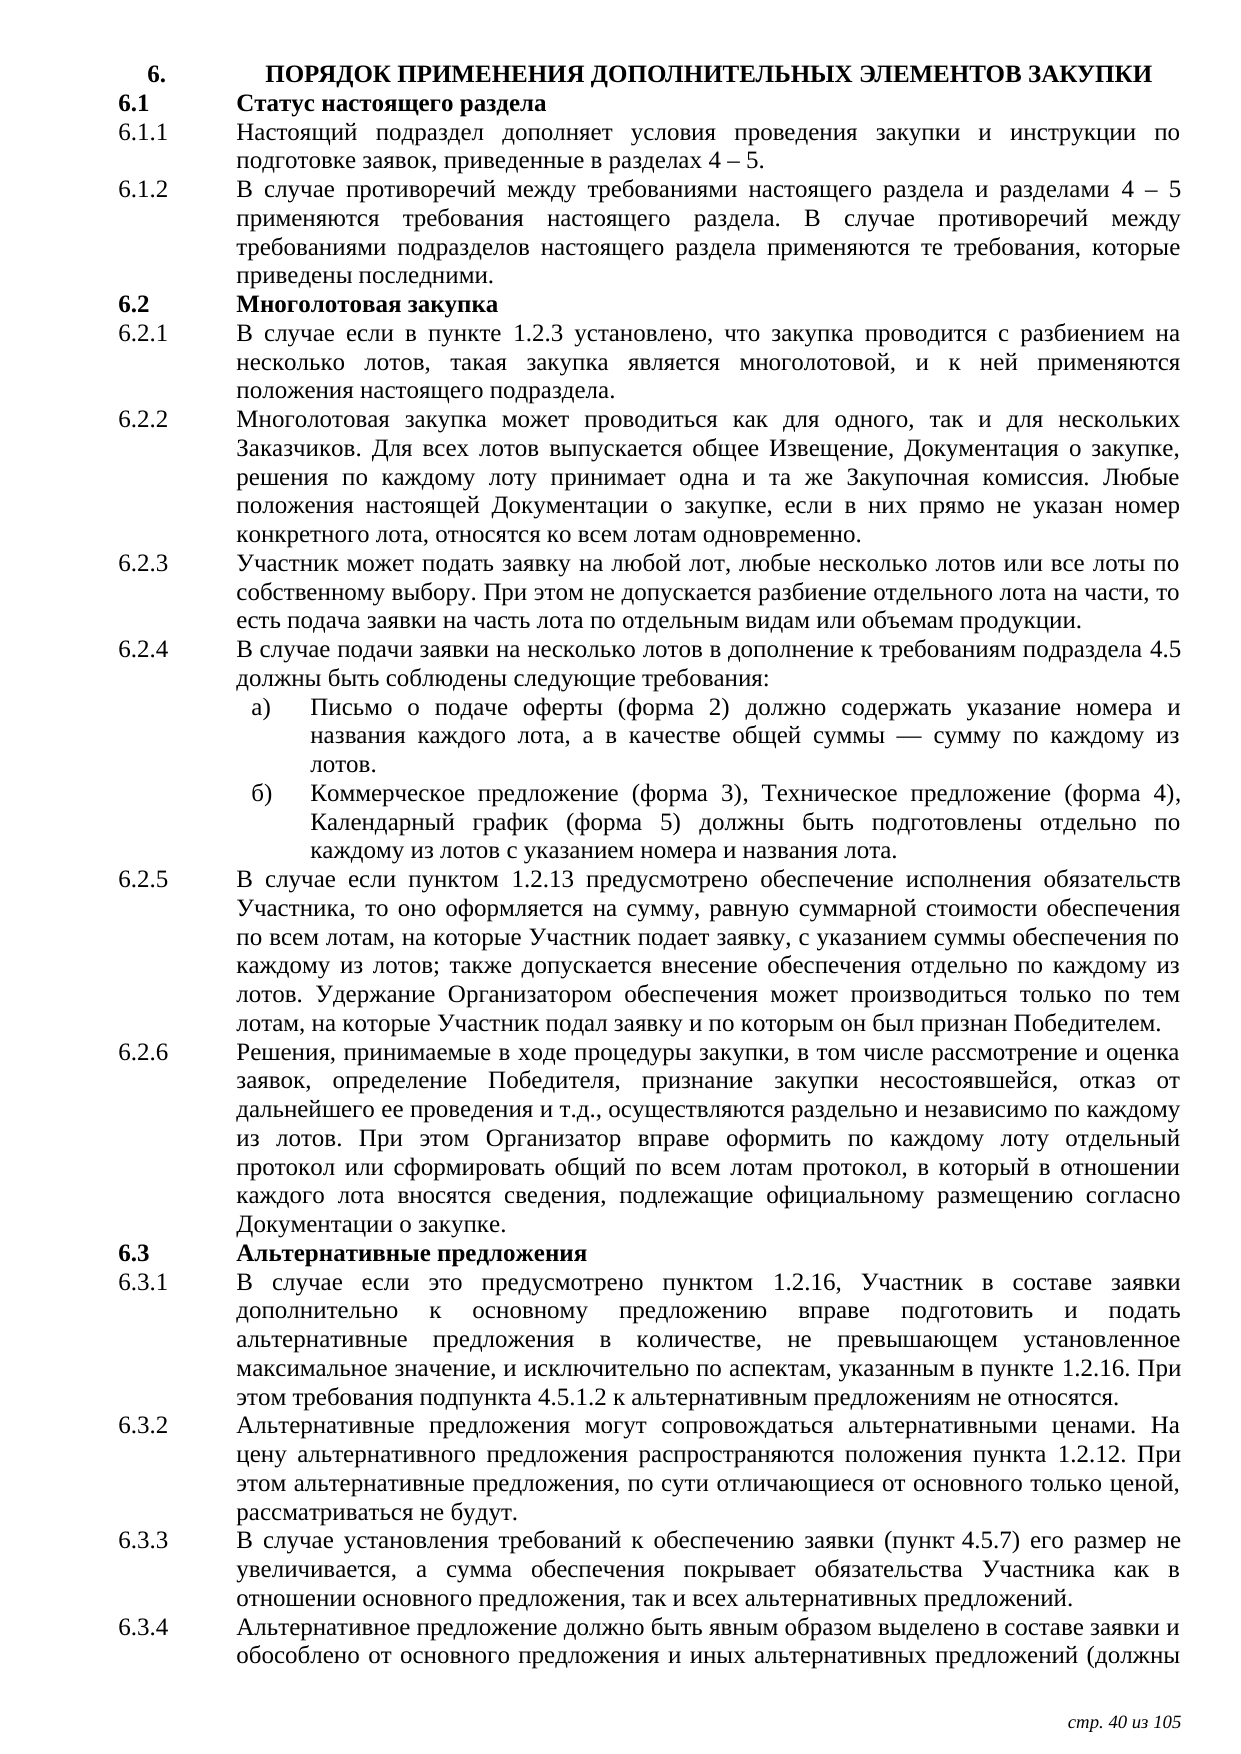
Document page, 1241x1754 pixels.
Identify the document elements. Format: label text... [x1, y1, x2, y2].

subtitle Статус настоящего раздела [118, 88, 1181, 117]
text Коммерческое предложение (форма 3), Техническое предложение (форма 4), Календарный график (форма 5) должны быть подготовлены отдельно по каждому из лотов с указанием номера и названия лота. [251, 778, 1181, 864]
list В случае подачи заявки на несколько лотов в дополнение к требованиям подраздела 4.5 должны быть соблюдены следующие требования: [118, 634, 1181, 692]
list Многолотовая закупка может проводиться как для одного, так и для нескольких Заказчиков. Для всех лотов выпускается общее Извещение, Документация о закупке, решения по каждому лоту принимает одна и та же Закупочная комиссия. Любые положения настоящей Документации о закупке, если в них прямо не указан номер конкретного лота, относятся ко всем лотам одновременно. [118, 404, 1181, 548]
list Решения, принимаемые в ходе процедуры закупки, в том числе рассмотрение и оценка заявок, определение Победителя, признание закупки несостоявшейся, отказ от дальнейшего ее проведения и т.д., осуществляются раздельно и независимо по каждому из лотов. При этом Организатор вправе оформить по каждому лоту отдельный протокол или сформировать общий по всем лотам протокол, в который в отношении каждого лота вносятся сведения, подлежащие официальному размещению согласно Документации о закупке. [118, 1037, 1181, 1238]
text В случае противоречий между требованиями настоящего раздела и разделами 4 – 5 применяются требования настоящего раздела. В случае противоречий между требованиями подразделов настоящего раздела применяются те требования, которые приведены последними. [118, 174, 1181, 289]
text Настоящий подраздел дополняет условия проведения закупки и инструкции по подготовке заявок, приведенные в разделах 4 – 5. [118, 117, 1181, 174]
text Письмо о подаче оферты (форма 2) должно содержать указание номера и названия каждого лота, а в качестве общей суммы — сумму по каждому из лотов. [251, 692, 1181, 778]
subtitle Многолотовая закупка [118, 289, 1181, 318]
subtitle ПОРЯДОК ПРИМЕНЕНИЯ ДОПОЛНИТЕЛЬНЫХ ЭЛЕМЕНТОВ ЗАКУПКИ [118, 59, 1181, 88]
text В случае установления требований к обеспечению заявки (пункт 4.5.7) его размер не увеличивается, а сумма обеспечения покрывает обязательства Участника как в отношении основного предложения, так и всех альтернативных предложений. [118, 1525, 1181, 1612]
list В случае если пунктом 1.2.13 предусмотрено обеспечение исполнения обязательств Участника, то оно оформляется на сумму, равную суммарной стоимости обеспечения по всем лотам, на которые Участник подает заявку, с указанием суммы обеспечения по каждому из лотов; также допускается внесение обеспечения отдельно по каждому из лотов. Удержание Организатором обеспечения может производиться только по тем лотам, на которые Участник подал заявку и по которым он был признан Победителем. [118, 864, 1181, 1037]
subtitle Альтернативные предложения [118, 1238, 1181, 1267]
list Участник может подать заявку на любой лот, любые несколько лотов или все лоты по собственному выбору. При этом не допускается разбиение отдельного лота на части, то есть подача заявки на часть лота по отдельным видам или объемам продукции. [118, 548, 1181, 634]
list В случае если в пункте 1.2.3 установлено, что закупка проводится с разбиением на несколько лотов, такая закупка является многолотовой, и к ней применяются положения настоящего подраздела. [118, 318, 1181, 404]
text В случае если это предусмотрено пунктом 1.2.16, Участник в составе заявки дополнительно к основному предложению вправе подготовить и подать альтернативные предложения в количестве, не превышающем установленное максимальное значение, и исключительно по аспектам, указанным в пункте 1.2.16. При этом требования подпункта 4.5.1.2 к альтернативным предложениям не относятся. [118, 1267, 1181, 1410]
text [118, 1612, 1181, 1669]
text Альтернативные предложения могут сопровождаться альтернативными ценами. На цену альтернативного предложения распространяются положения пункта 1.2.12. При этом альтернативные предложения, по сути отличающиеся от основного только ценой, рассматриваться не будут. [118, 1410, 1181, 1525]
